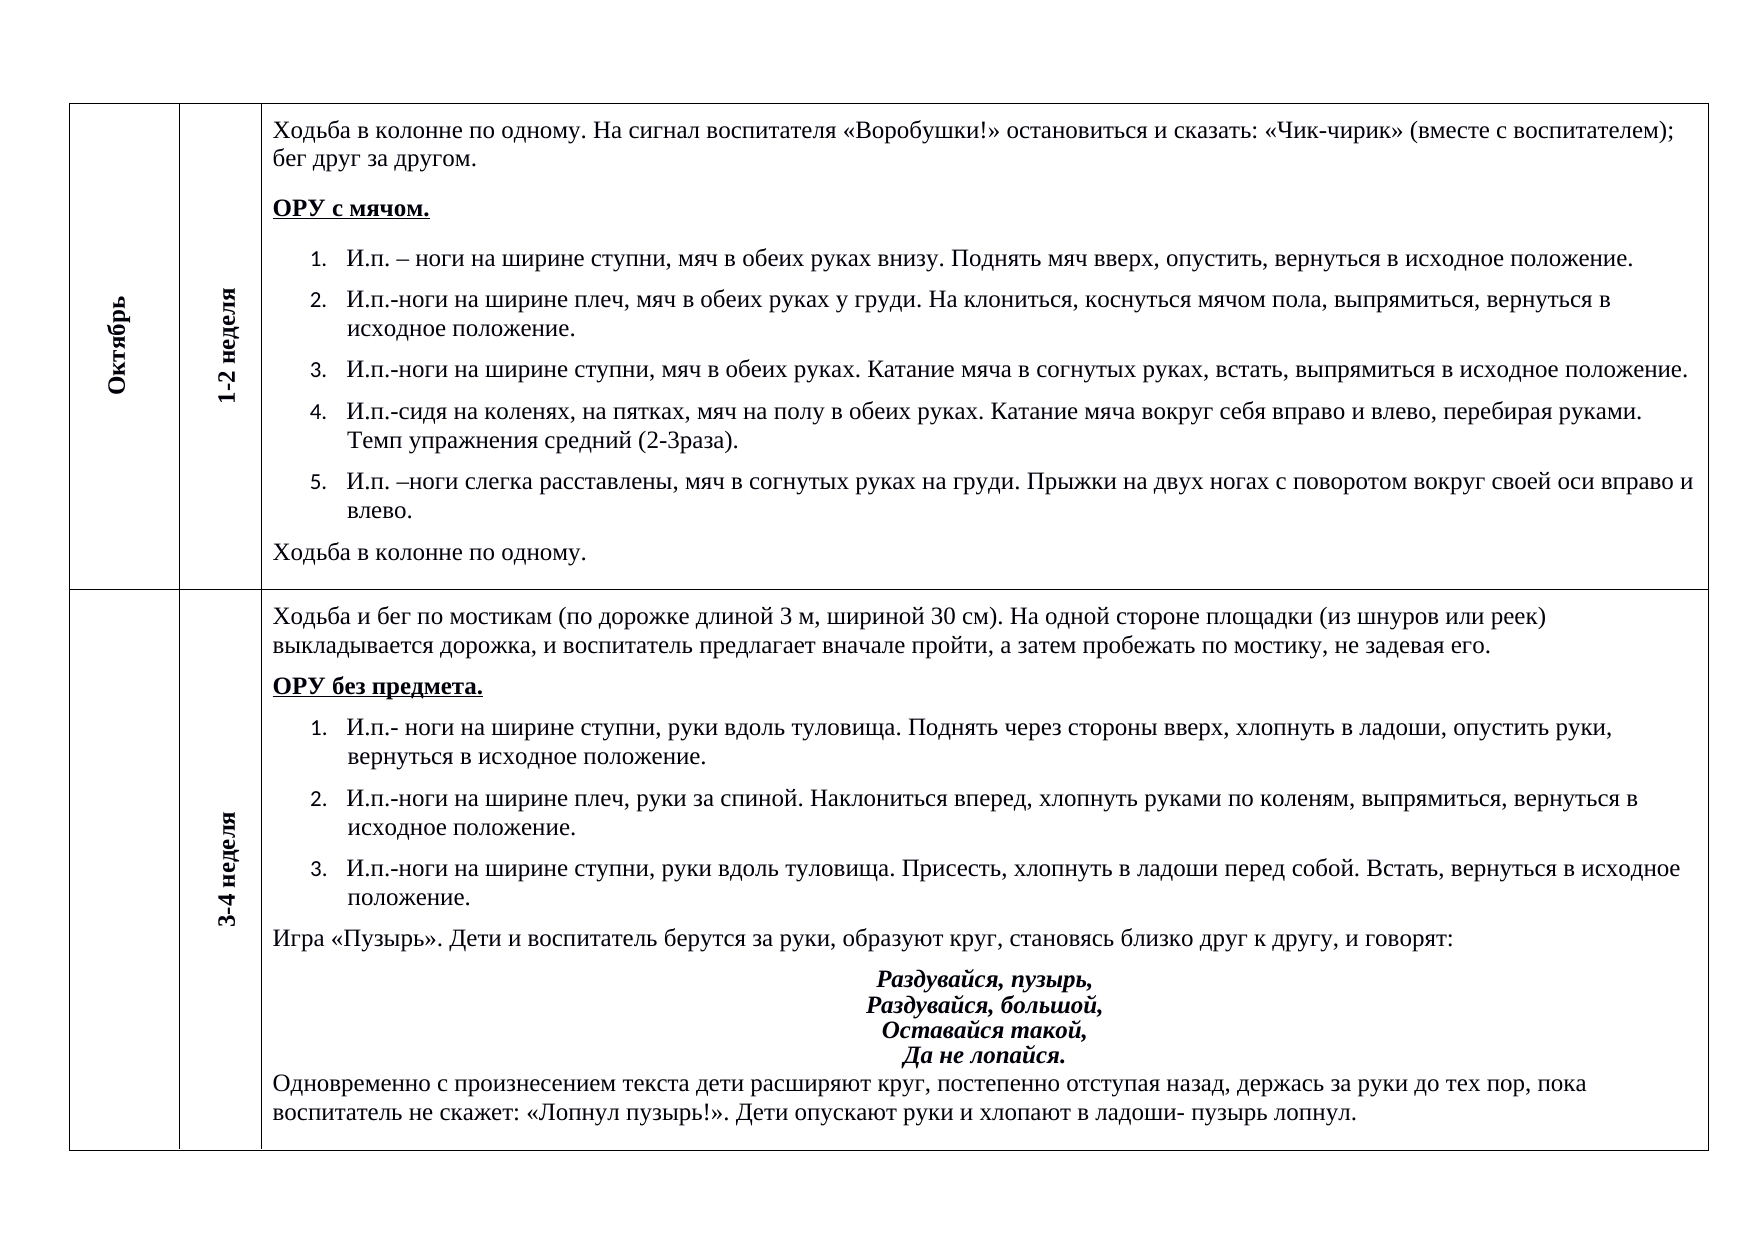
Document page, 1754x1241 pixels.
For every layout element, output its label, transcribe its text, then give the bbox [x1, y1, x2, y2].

table_cell 1-2 неделя [180, 104, 261, 589]
table_cell Октябрь [70, 104, 179, 589]
table_cell 3-4 неделя [180, 590, 261, 1149]
table_cell Ходьба и бег по мостикам (по дорожке длиной 3 м, шириной 30 см). На одной стороне площадки (из шнуров или реек) выкладывается дорожка, и воспитатель предлагает вначале пройти, а затем пробежать по мостику, не задевая его. ОРУ без предмета. И.п.- ноги на ширине ступни, руки вдоль туловища. Поднять через стороны вверх, хлопнуть в ладоши, опустить руки, вернуться в исходное положение. И.п.-ноги на ширине плеч, руки за спиной. Наклониться вперед, хлопнуть руками по коленям, выпрямиться, вернуться в исходное положение. И.п.-ноги на ширине ступни, руки вдоль туловища. Присесть, хлопнуть в ладоши перед собой. Встать, вернуться в исходное положение. Игра «Пузырь». Дети и воспитатель берутся за руки, образуют круг, становясь близко друг к другу, и говорят: Раздувайся, пузырь, Раздувайся, большой, Оставайся такой, Да не лопайся. Одновременно с произнесением текста дети расширяют круг, постепенно отступая назад, держась за руки до тех пор, пока воспитатель не скажет: «Лопнул пузырь!». Дети опускают руки и хлопают в ладоши- пузырь лопнул. [262, 590, 1708, 1149]
table_cell [70, 590, 179, 1149]
table_cell Ходьба в колонне по одному. На сигнал воспитателя «Воробушки!» остановиться и сказать: «Чик-чирик» (вместе с воспитателем); бег друг за другом. ОРУ с мячом. И.п. – ноги на ширине ступни, мяч в обеих руках внизу. Поднять мяч вверх, опустить, вернуться в исходное положение. И.п.-ноги на ширине плеч, мяч в обеих руках у груди. На клониться, коснуться мячом пола, выпрямиться, вернуться в исходное положение. И.п.-ноги на ширине ступни, мяч в обеих руках. Катание мяча в согнутых руках, встать, выпрямиться в исходное положение. И.п.-сидя на коленях, на пятках, мяч на полу в обеих руках. Катание мяча вокруг себя вправо и влево, перебирая руками. Темп упражнения средний (2-3раза). И.п. –ноги слегка расставлены, мяч в согнутых руках на груди. Прыжки на двух ногах с поворотом вокруг своей оси вправо и влево. Ходьба в колонне по одному. [262, 104, 1708, 589]
